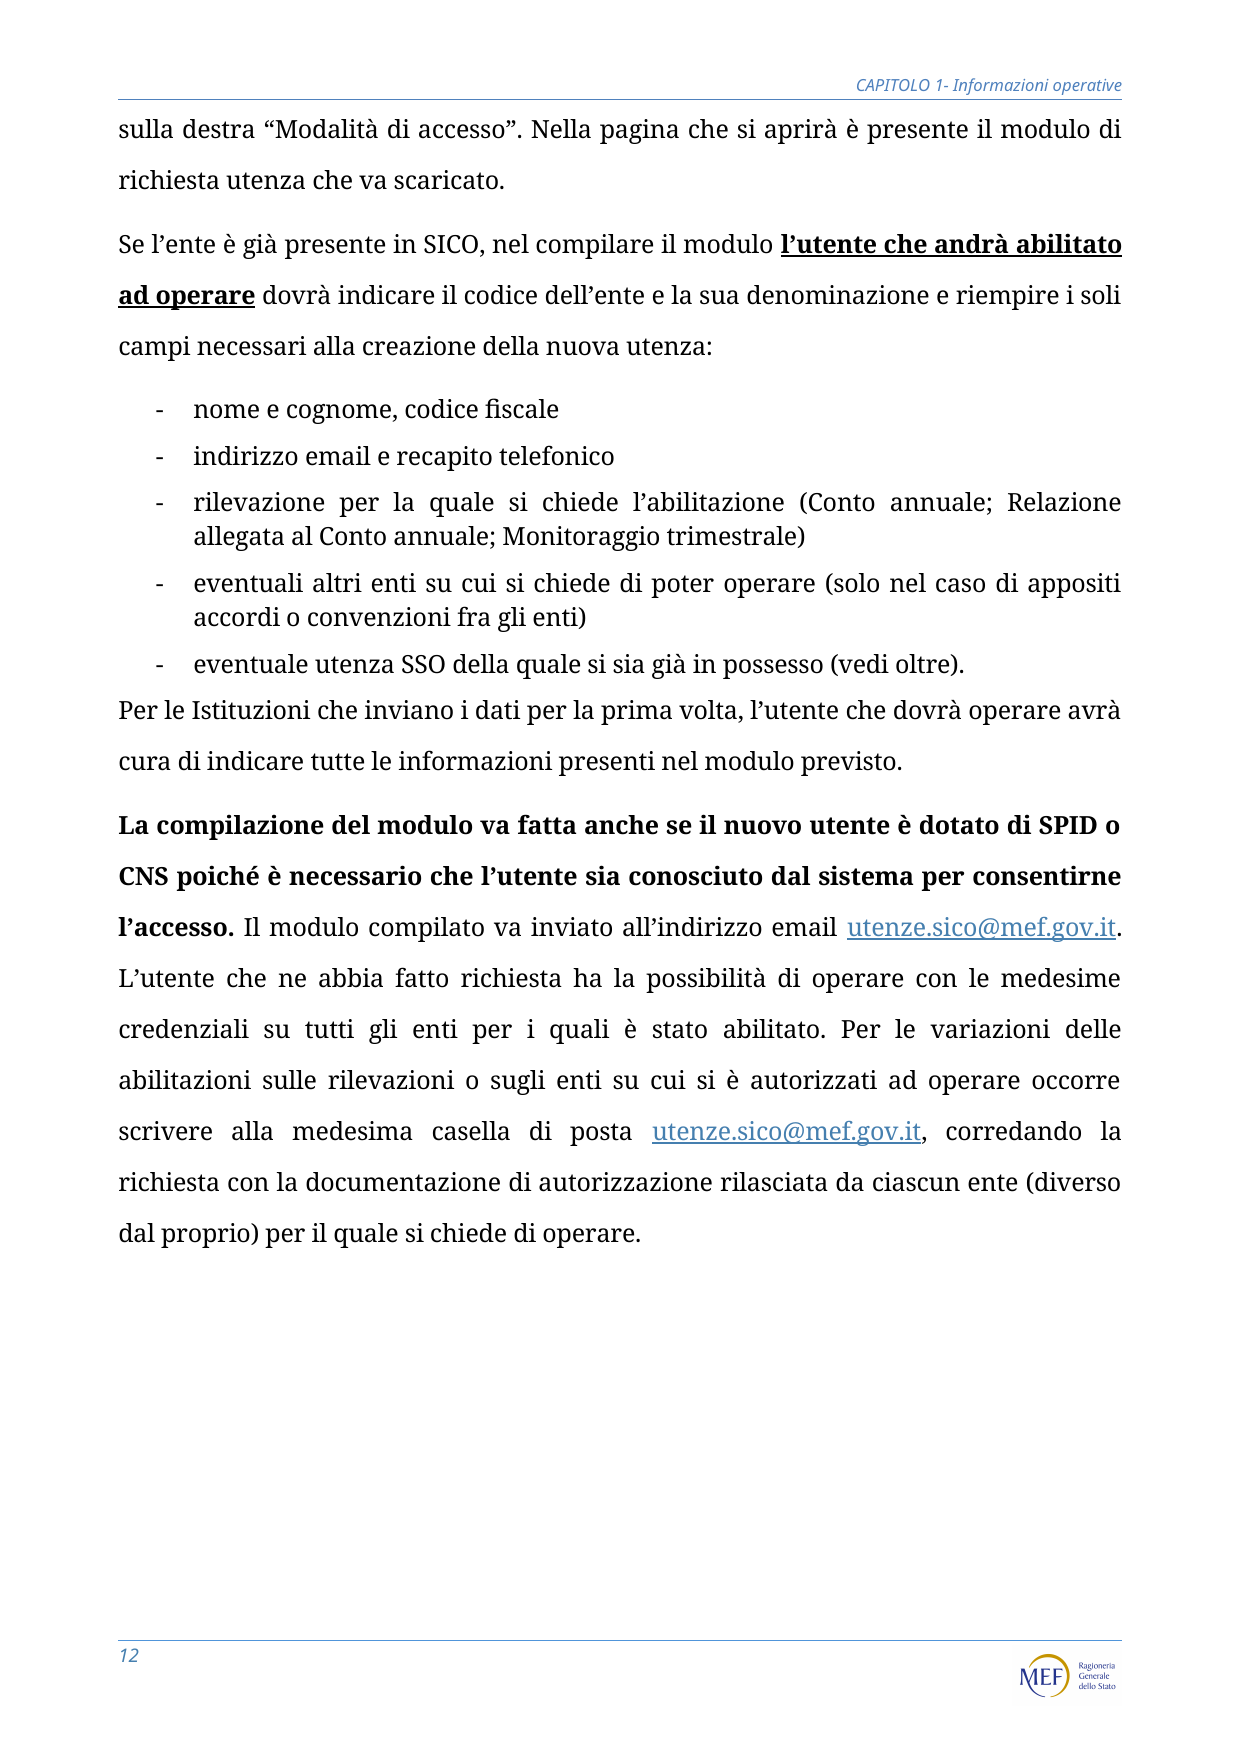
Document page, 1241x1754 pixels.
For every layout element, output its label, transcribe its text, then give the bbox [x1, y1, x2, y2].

text Per le Istituzioni che inviano i dati per la prima volta, l’utente che dovrà operare avrà cura di indicare tutte le informazioni presenti nel modulo previsto. [118, 693, 1122, 778]
list indirizzo email e recapito telefonico [156, 438, 1122, 472]
text La compilazione del modulo va fatta anche se il nuovo utente è dotato di SPID o CNS poiché è necessario che l’utente sia conosciuto dal sistema per consentirne l’accesso. Il modulo compilato va inviato all’indirizzo email utenze.sico@mef.gov.it. L’utente che ne abbia fatto richiesta ha la possibilità di operare con le medesime credenziali su tutti gli enti per i quali è stato abilitato. Per le variazioni delle abilitazioni sulle rilevazioni o sugli enti su cui si è autorizzati ad operare occorre scrivere alla medesima casella di posta utenze.sico@mef.gov.it, corredando la richiesta con la documentazione di autorizzazione rilasciata da ciascun ente (diverso dal proprio) per il quale si chiede di operare. [118, 807, 1122, 1250]
list eventuale utenza SSO della quale si sia già in possesso (vedi oltre). [156, 646, 1122, 680]
picture [1011, 1645, 1122, 1706]
list nome e cognome, codice fiscale [156, 392, 1122, 426]
text Se l’ente è già presente in SICO, nel compilare il modulo l’utente che andrà abilitato ad operare dovrà indicare il codice dell’ente e la sua denominazione e riempire i soli campi necessari alla creazione della nuova utenza: [118, 226, 1122, 362]
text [118, 112, 1122, 197]
list eventuali altri enti su cui si chiede di poter operare (solo nel caso di appositi accordi o convenzioni fra gli enti) [156, 566, 1122, 634]
list rilevazione per la quale si chiede l’abilitazione (Conto annuale; Relazione allegata al Conto annuale; Monitoraggio trimestrale) [156, 485, 1122, 553]
